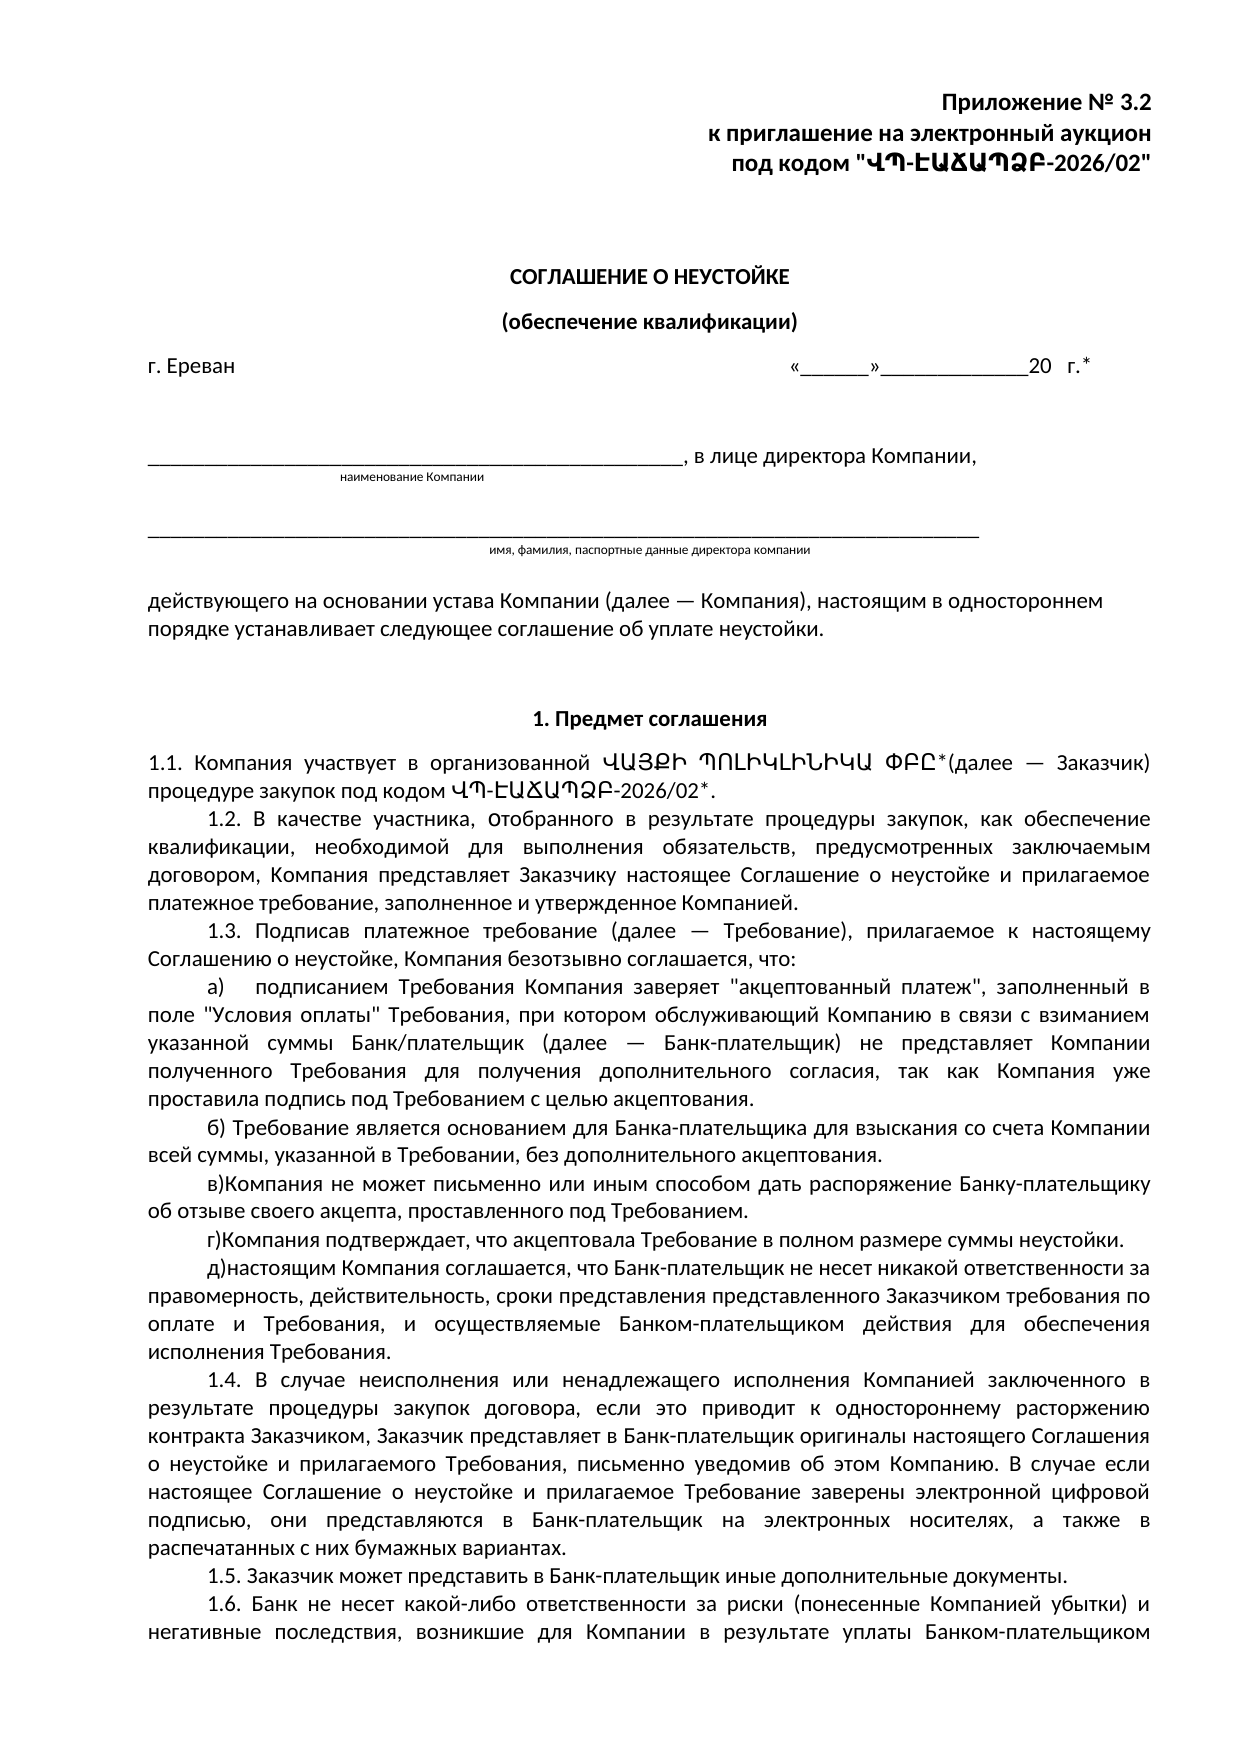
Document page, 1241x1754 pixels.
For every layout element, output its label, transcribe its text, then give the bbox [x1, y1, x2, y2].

text а) подписанием Требования Компания заверяет "акцептованный платеж", заполненный в поле "Условия оплаты" Требования, при котором обслуживающий Компанию в связи с взиманием указанной суммы Банк/плательщик (далее — Банк-плательщик) не представляет Компании полученного Требования для получения дополнительного согласия, так как Компания уже проставила подпись под Требованием с целью акцептования. [148, 972, 1152, 1113]
text 1.1. Компания участвует в организованной ՎԱՅՔԻ ՊՈԼԻԿԼԻՆԻԿԱ ՓԲԸ*(далее — Заказчик) процедуре закупок под кодом ՎՊ-ԷԱՃԱՊՁԲ-2026/02*. [148, 748, 1152, 804]
text г)Компания подтверждает, что акцептовала Требование в полном размере суммы неустойки. [148, 1225, 1152, 1253]
text имя, фамилия, паспортные данные директора компании [148, 542, 1152, 569]
text в)Компания не может письменно или иным способом дать распоряжение Банку-плательщику об отзыве своего акцепта, проставленного под Требованием. [148, 1169, 1152, 1225]
text порядке устанавливает следующее соглашение об уплате неустойки. [148, 614, 1152, 642]
text (обеспечение квалификации) [148, 307, 1152, 335]
text 1. Предмет соглашения [148, 704, 1152, 732]
text _______________________________________________, в лице директора Компании, [148, 441, 1152, 469]
text 1.2. В качестве участника, օтобранного в результате процедуры закупок, как обеспечение квалификации, необходимой для выполнения обязательств, предусмотренных заключаемым договором, Kомпания представляет Заказчику настоящее Соглашение о неустойке и прилагаемое платежное требование, заполненное и утвержденное Компанией. [148, 804, 1152, 916]
table_header «______»_____________20 г.* [635, 351, 1104, 396]
text 1.4. В случае неисполнения или ненадлежащего исполнения Компанией заключенного в результате процедуры закупок договора, если это приводит к одностороннему расторжению контракта Заказчиком, Заказчик представляет в Банк-плательщик оригиналы настоящего Соглашения о неустойке и прилагаемого Требования, письменно уведомив об этом Компанию. В случае если настоящее Соглашение о неустойке и прилагаемое Требование заверены электронной цифровой подписью, они представляются в Банк-плательщик на электронных носителях, а также в распечатанных с них бумажных вариантах. [148, 1365, 1152, 1561]
text 1.5. Заказчик может представить в Банк-плательщик иные дополнительные документы. [148, 1561, 1152, 1589]
text наименование Компании [340, 469, 1152, 497]
text 1.3. Подписав платежное требование (далее — Требование), прилагаемое к настоящему Соглашению о неустойке, Компания безотзывно соглашается, что: [148, 916, 1152, 972]
text к приглашение на электронный аукцион [177, 117, 1152, 147]
text _________________________________________________________________________ [148, 513, 1152, 542]
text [148, 1589, 1152, 1645]
text действующего на основании устава Компании (далее — Компания), настоящим в одностороннем [148, 586, 1152, 614]
text СОГЛАШЕНИЕ О НЕУСТОЙКЕ [148, 262, 1152, 290]
text б) Требование является основанием для Банка-плательщика для взыскания со счета Компании всей суммы, указанной в Требовании, без дополнительного акцептования. [148, 1113, 1152, 1169]
table_header г. Ереван [136, 351, 635, 396]
text д)настоящим Компания соглашается, что Банк-плательщик не несет никакой ответственности за правомерность, действительность, сроки представления представленного Заказчиком требования по оплате и Требования, и осуществляемые Банком-плательщиком действия для обеспечения исполнения Требования. [148, 1253, 1152, 1365]
text под кодом "ՎՊ-ԷԱՃԱՊՁԲ-2026/02" [177, 147, 1152, 178]
text Приложение № 3.2 [148, 86, 1152, 117]
